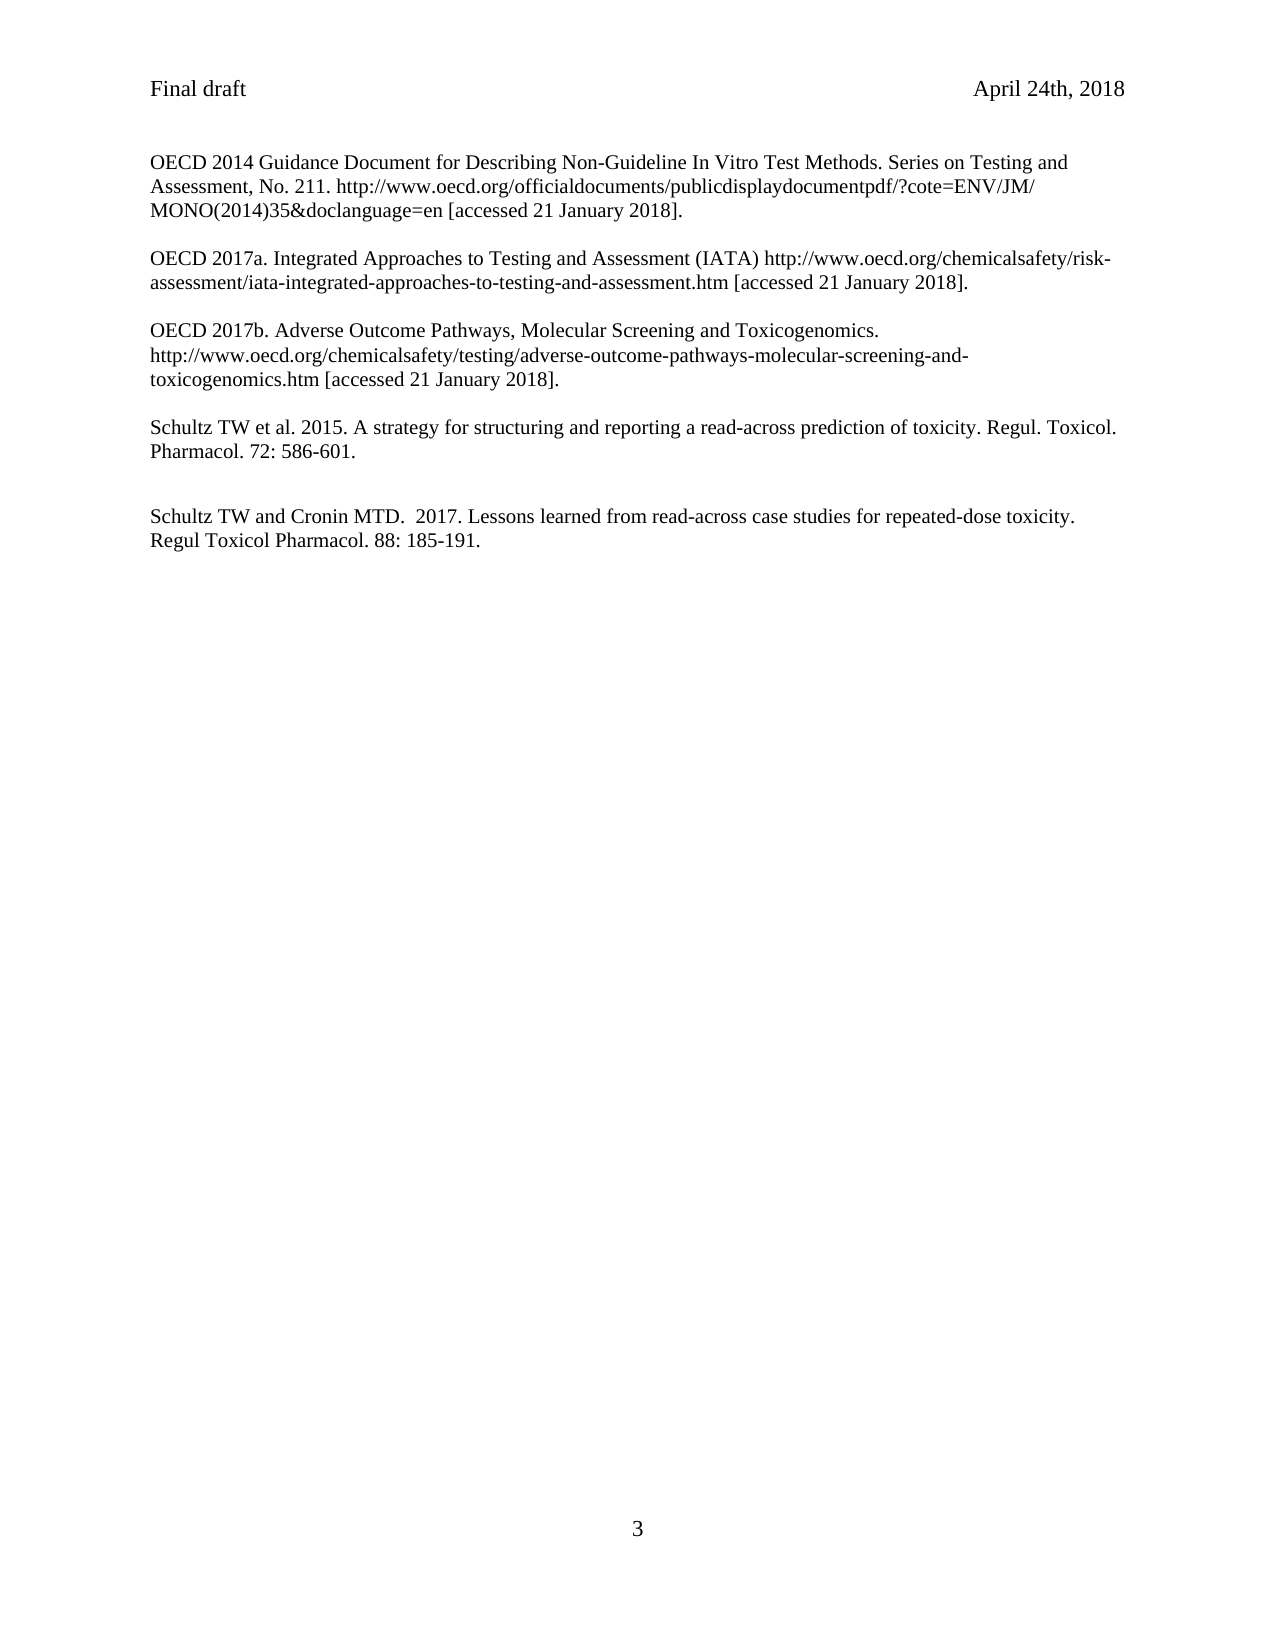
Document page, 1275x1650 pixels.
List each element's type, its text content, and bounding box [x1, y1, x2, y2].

text OECD 2017a. Integrated Approaches to Testing and Assessment (IATA) http://www.oecd.org/chemicalsafety/risk-assessment/iata-integrated-approaches-to-testing-and-assessment.htm [accessed 21 January 2018]. [150, 246, 1125, 294]
text OECD 2017b. Adverse Outcome Pathways, Molecular Screening and Toxicogenomics. http://www.oecd.org/chemicalsafety/testing/adverse-outcome-pathways-molecular-screening-and-toxicogenomics.htm [accessed 21 January 2018]. [150, 318, 1125, 391]
text OECD 2014 Guidance Document for Describing Non-Guideline In Vitro Test Methods. Series on Testing and Assessment, No. 211. http://www.oecd.org/officialdocuments/publicdisplaydocumentpdf/?cote=ENV/JM/MONO(2014)35&doclanguage=en [accessed 21 January 2018]. [150, 150, 1125, 222]
text Schultz TW and Cronin MTD. 2017. Lessons learned from read-across case studies for repeated-dose toxicity. Regul Toxicol Pharmacol. 88: 185-191. [150, 503, 1125, 552]
text Schultz TW et al. 2015. A strategy for structuring and reporting a read-across prediction of toxicity. Regul. Toxicol. Pharmacol. 72: 586-601. [150, 415, 1125, 463]
